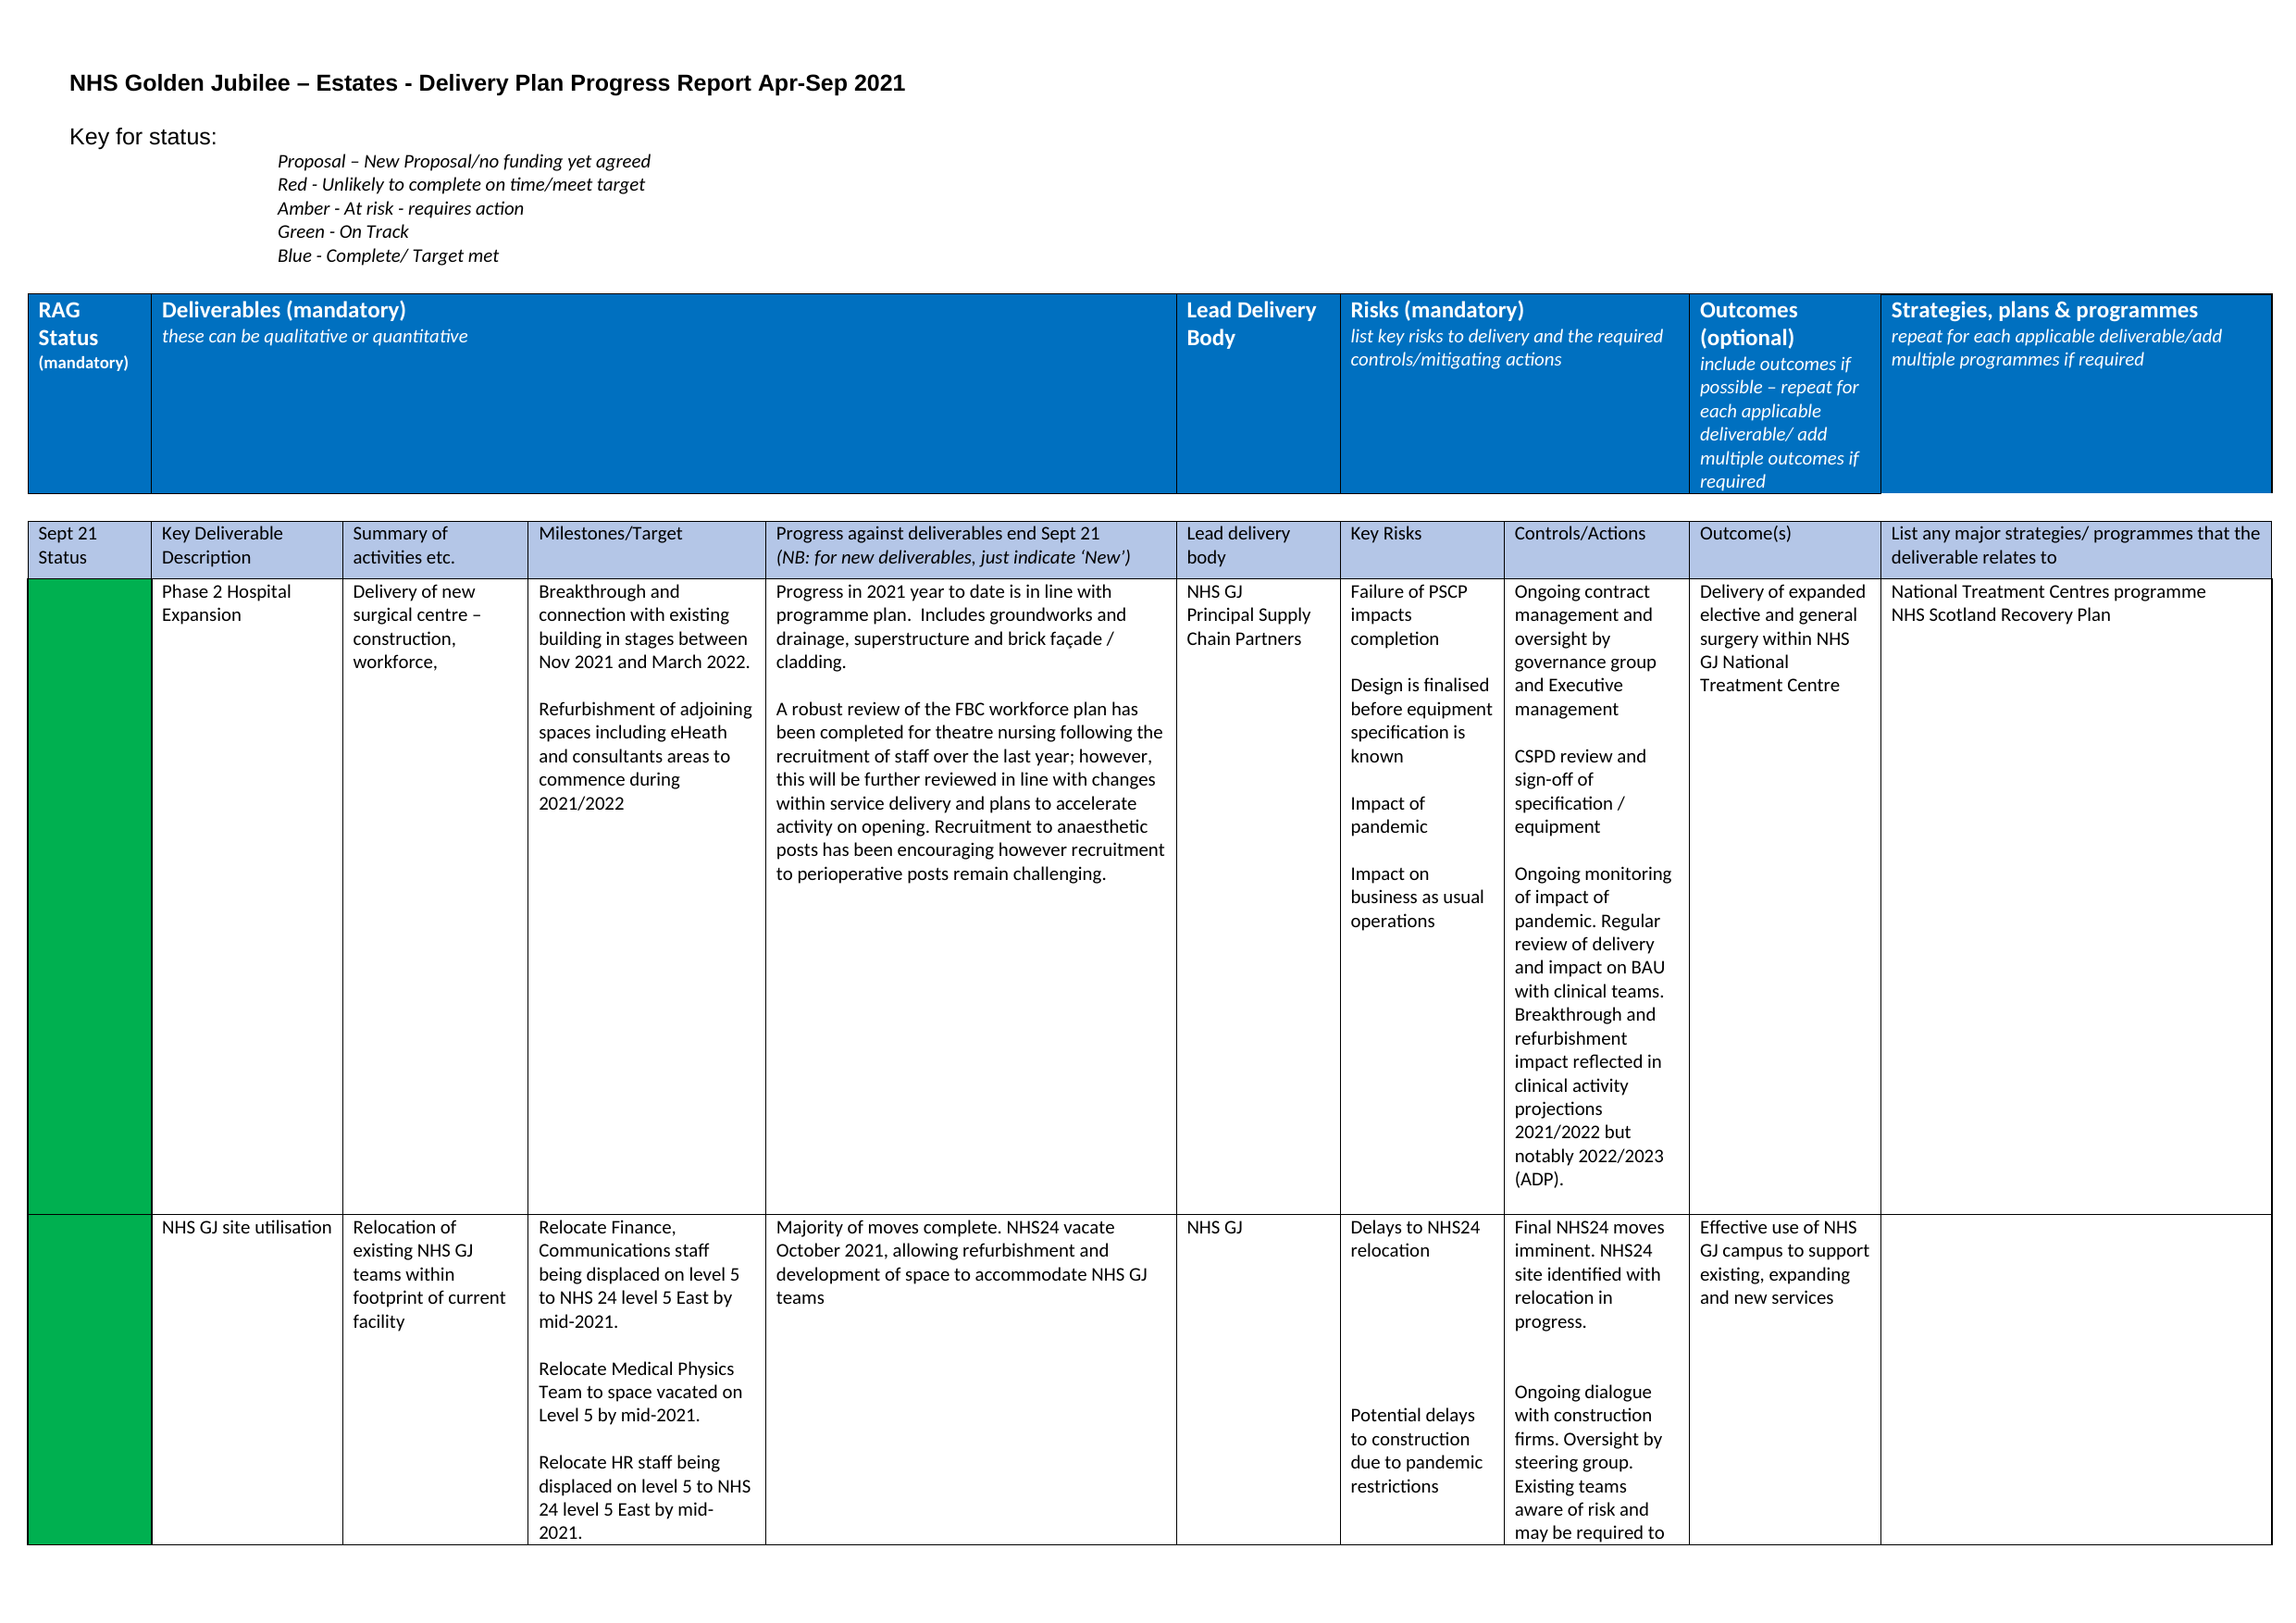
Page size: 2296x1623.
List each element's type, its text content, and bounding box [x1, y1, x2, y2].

text NHS Golden Jubilee – Estates - Delivery Plan Progress Report Apr-Sep 2021 [69, 69, 2226, 96]
table_cell [29, 1215, 151, 1544]
text Amber - At risk - requires action Green - On Track Blue - Complete/ Target met [278, 196, 2226, 266]
table_cell Delivery of new surgical centre – construction, workforce, [343, 579, 527, 1214]
table_header RAG Status (mandatory) [29, 294, 151, 493]
text Key for status: [69, 122, 2226, 149]
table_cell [343, 1215, 527, 1544]
table_header Deliverables (mandatory) these can be qualitative or quantitative [152, 294, 1176, 493]
table_header Key Risks [1341, 522, 1504, 578]
table_cell Ongoing contract management and oversight by governance group and Executive management CSPD review and sign-off of specification / equipment Ongoing monitoring of impact of pandemic. Regular review of delivery and impact on BAU with clinical teams. Breakthrough and refurbishment impact reflected in clinical activity projections 2021/2022 but notably 2022/2023 (ADP). [1505, 579, 1689, 1214]
table_cell Breakthrough and connection with existing building in stages between Nov 2021 and March 2022. Refurbishment of adjoining spaces including eHeath and consultants areas to commence during 2021/2022 [528, 579, 765, 1214]
table_cell NHS GJ [1177, 1215, 1340, 1544]
text Proposal – New Proposal/no funding yet agreed [208, 149, 2226, 173]
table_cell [1341, 1215, 1504, 1544]
table_header Lead Delivery Body [1177, 294, 1340, 493]
table_header Outcomes (optional) include outcomes if possible – repeat for each applicable deliverable/ add multiple outcomes if required [1690, 294, 1880, 493]
table_cell Delivery of expanded elective and general surgery within NHS GJ National Treatment Centre [1690, 579, 1880, 1214]
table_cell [528, 1215, 765, 1544]
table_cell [766, 1215, 1176, 1544]
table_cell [1505, 1215, 1689, 1544]
table_header Milestones/Target [528, 522, 765, 578]
table_header List any major strategies/ programmes that the deliverable relates to [1881, 522, 2271, 578]
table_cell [1690, 1215, 1880, 1544]
table_header Sept 21 Status [29, 522, 151, 578]
table_header Summary of activities etc. [343, 522, 527, 578]
table_cell Progress in 2021 year to date is in line with programme plan. Includes groundworks and drainage, superstructure and brick façade / cladding. A robust review of the FBC workforce plan has been completed for theatre nursing following the recruitment of staff over the last year; however, this will be further reviewed in line with changes within service delivery and plans to accelerate activity on opening. Recruitment to anaesthetic posts has been encouraging however recruitment to perioperative posts remain challenging. [766, 579, 1176, 1214]
table_cell National Treatment Centres programme NHS Scotland Recovery Plan [1881, 579, 2271, 1214]
table_header Risks (mandatory) list key risks to delivery and the required controls/mitigating actions [1341, 294, 1689, 493]
table_cell NHS GJ Principal Supply Chain Partners [1177, 579, 1340, 1214]
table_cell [153, 1215, 342, 1544]
table_header Lead delivery body [1177, 522, 1340, 578]
table_cell Failure of PSCP impacts completion Design is finalised before equipment specification is known Impact of pandemic Impact on business as usual operations [1341, 579, 1504, 1214]
table_header Progress against deliverables end Sept 21 (NB: for new deliverables, just indicate ‘New’) [766, 522, 1176, 578]
table_header Outcome(s) [1690, 522, 1880, 578]
table_header Strategies, plans & programmes repeat for each applicable deliverable/add multiple programmes if required [1881, 295, 2271, 493]
table_cell [29, 579, 151, 1214]
table_cell [1881, 1215, 2271, 1544]
text Red - Unlikely to complete on time/meet target [208, 173, 2226, 196]
table_cell Phase 2 Hospital Expansion [153, 579, 342, 1214]
table_header Key Deliverable Description [152, 522, 342, 578]
table_header Controls/Actions [1505, 522, 1689, 578]
